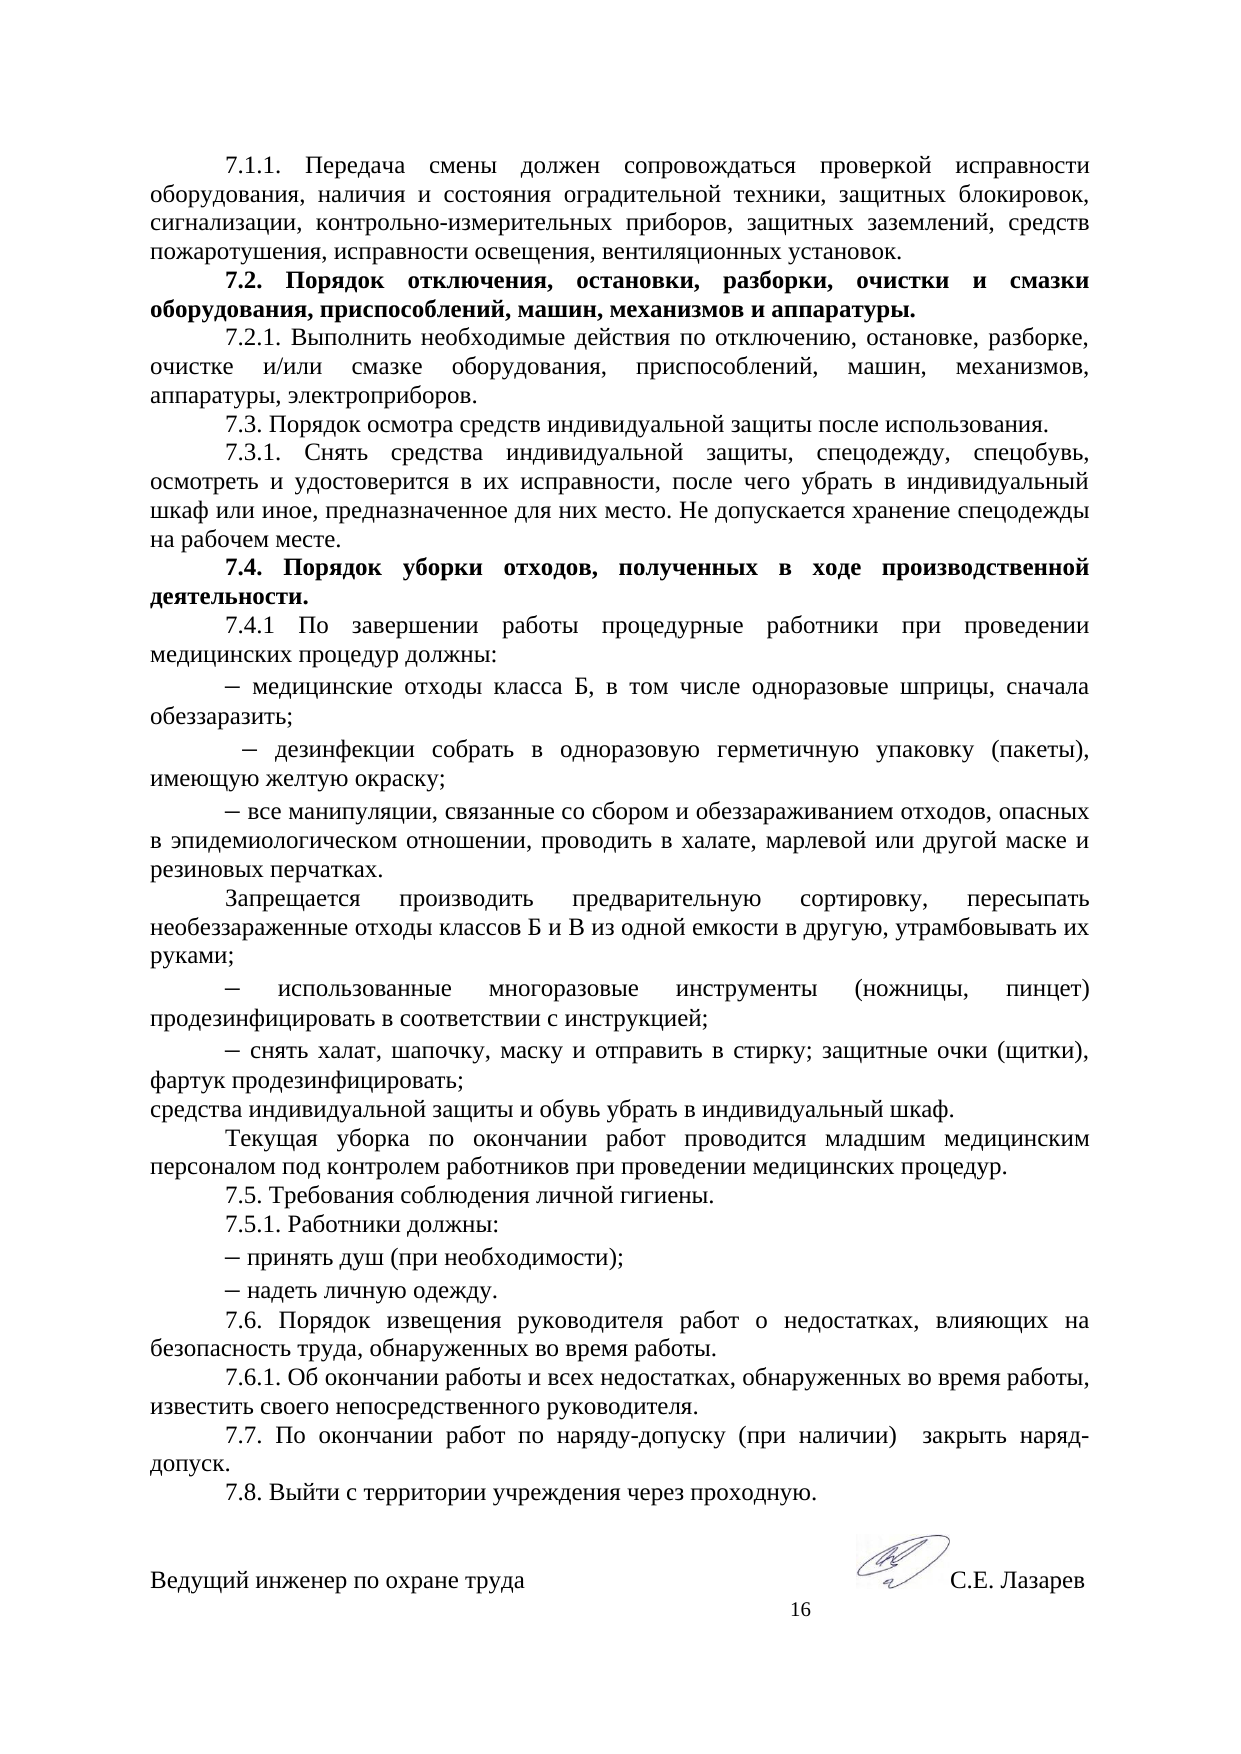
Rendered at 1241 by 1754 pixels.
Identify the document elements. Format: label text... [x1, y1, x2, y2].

text Запрещается производить предварительную сортировку, пересыпать необеззараженные отходы классов Б и В из одной емкости в другую, утрамбовывать их руками; [150, 883, 1090, 969]
text Текущая уборка по окончании работ проводится младшим медицинским персоналом под контролем работников при проведении медицинских процедур. [150, 1123, 1090, 1180]
text 7.7. По окончании работ по наряду-допуску (при наличии) закрыть наряд-допуск. [150, 1420, 1090, 1477]
text средства индивидуальной защиты и обувь убрать в индивидуальный шкаф. [150, 1094, 1090, 1123]
text 7.5. Требования соблюдения личной гигиены. [150, 1180, 1090, 1209]
text – медицинские отходы класса Б, в том числе одноразовые шприцы, сначала обеззаразить; [150, 667, 1090, 730]
text 7.6. Порядок извещения руководителя работ о недостатках, влияющих на безопасность труда, обнаруженных во время работы. [150, 1305, 1090, 1362]
text 7.1.1. Передача смены должен сопровождаться проверкой исправности оборудования, наличия и состояния оградительной техники, защитных блокировок, сигнализации, контрольно-измерительных приборов, защитных заземлений, средств пожаротушения, исправности освещения, вентиляционных установок. [150, 150, 1090, 265]
text – надеть личную одежду. [150, 1271, 1090, 1305]
text 7.5.1. Работники должны: [150, 1209, 1090, 1238]
picture [856, 1534, 950, 1589]
text 7.3.1. Снять средства индивидуальной защиты, спецодежду, спецобувь, осмотреть и удостоверится в их исправности, после чего убрать в индивидуальный шкаф или иное, предназначенное для них место. Не допускается хранение спецодежды на рабочем месте. [150, 437, 1090, 552]
text – использованные многоразовые инструменты (ножницы, пинцет) продезинфицировать в соответствии с инструкцией; [150, 969, 1090, 1032]
text 7.6.1. Об окончании работы и всех недостатках, обнаруженных во время работы, известить своего непосредственного руководителя. [150, 1362, 1090, 1420]
text 7.3. Порядок осмотра средств индивидуальной защиты после использования. [150, 409, 1090, 437]
text – все манипуляции, связанные со сбором и обеззараживанием отходов, опасных в эпидемиологическом отношении, проводить в халате, марлевой или другой маске и резиновых перчатках. [150, 792, 1090, 883]
text Ведущий инженер по охране труда С.Е. Лазарев [150, 1535, 1090, 1594]
text 7.4. Порядок уборки отходов, полученных в ходе производственной деятельности. [150, 552, 1090, 610]
text – снять халат, шапочку, маску и отправить в стирку; защитные очки (щитки), фартук продезинфицировать; [150, 1032, 1090, 1094]
text – дезинфекции собрать в одноразовую герметичную упаковку (пакеты), имеющую желтую окраску; [150, 730, 1090, 792]
text 7.8. Выйти с территории учреждения через проходную. [150, 1477, 1090, 1506]
text 7.4.1 По завершении работы процедурные работники при проведении медицинских процедур должны: [150, 610, 1090, 667]
text 7.2.1. Выполнить необходимые действия по отключению, остановке, разборке, очистке и/или смазке оборудования, приспособлений, машин, механизмов, аппаратуры, электроприборов. [150, 322, 1090, 409]
text 7.2. Порядок отключения, остановки, разборки, очистки и смазки оборудования, приспособлений, машин, механизмов и аппаратуры. [150, 265, 1090, 322]
text – принять душ (при необходимости); [150, 1238, 1090, 1271]
